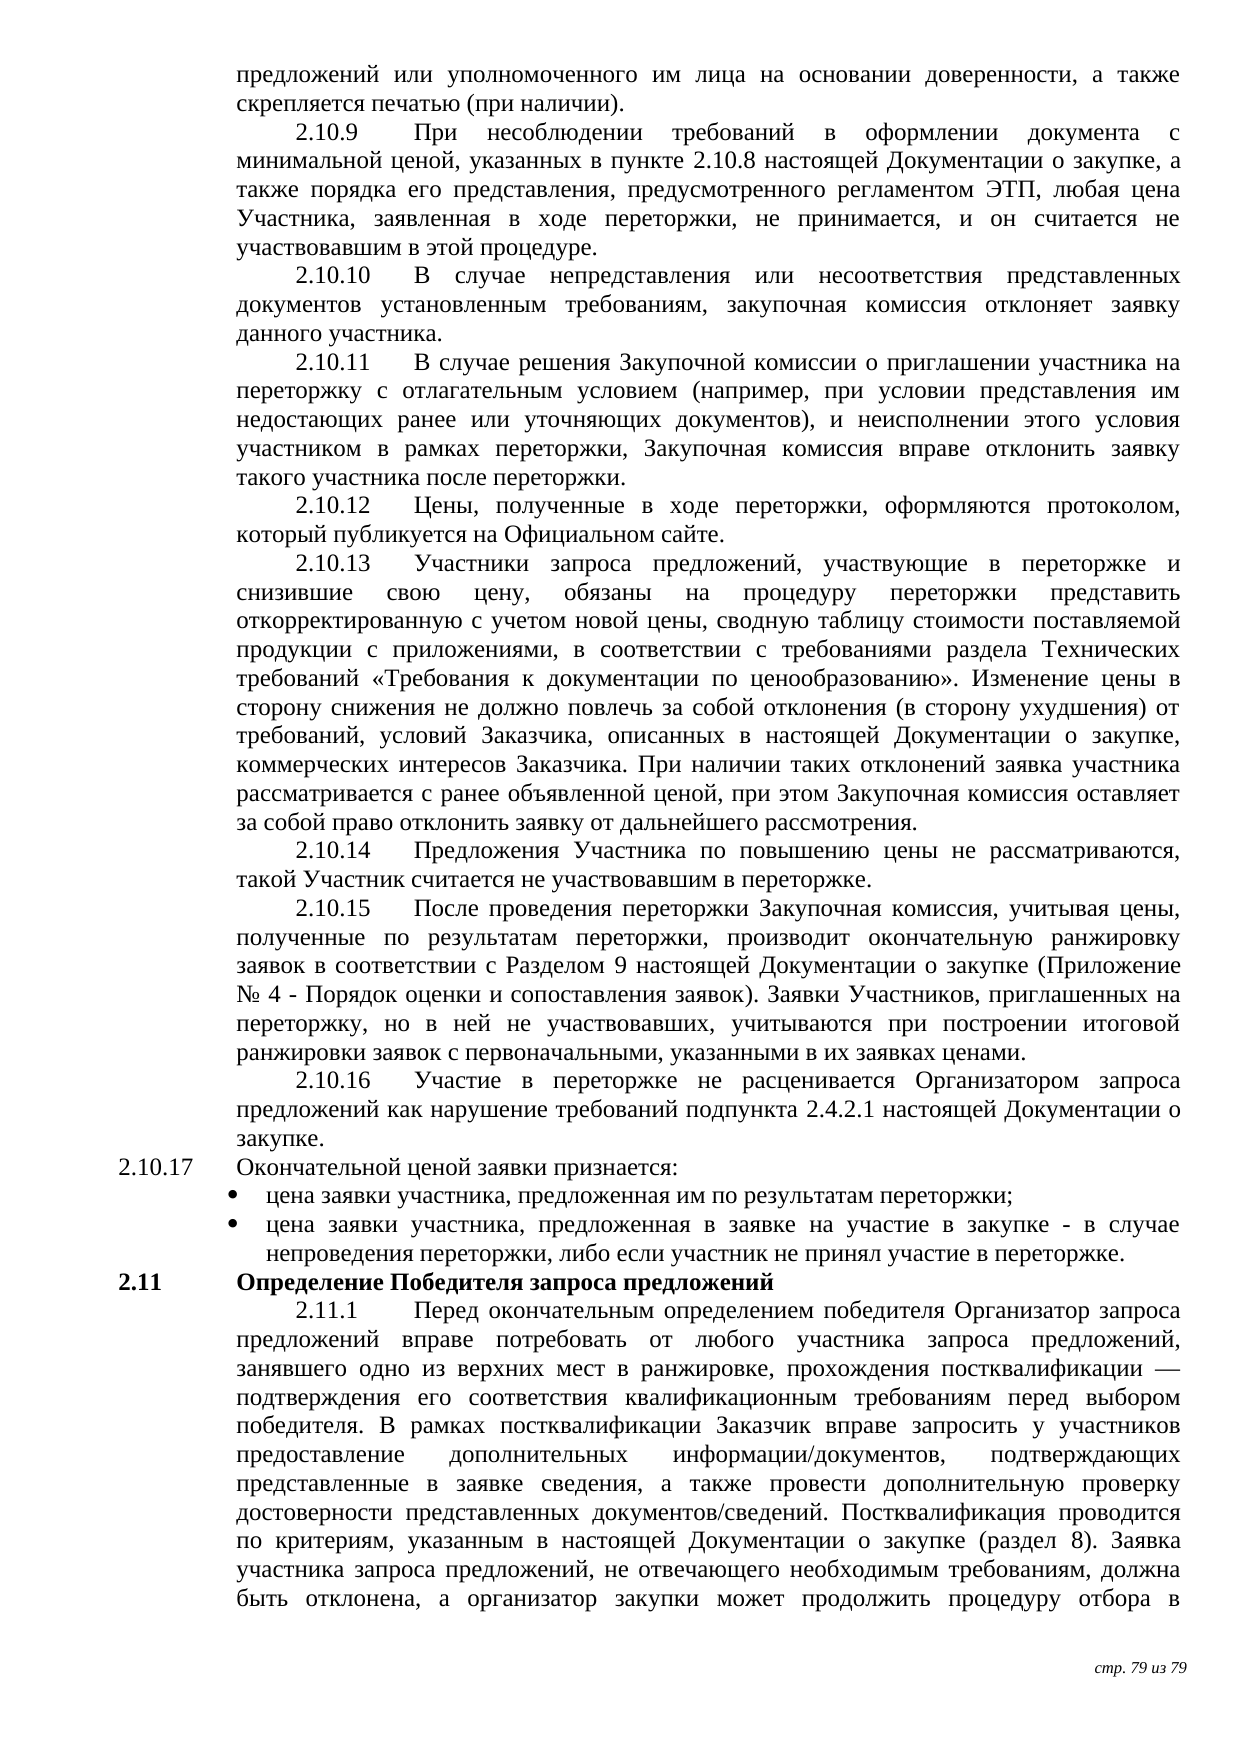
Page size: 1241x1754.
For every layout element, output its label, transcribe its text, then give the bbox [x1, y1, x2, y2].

list Окончательной ценой заявки признается: [118, 1152, 1181, 1180]
text Цены, полученные в ходе переторжки, оформляются протоколом, который публикуется на Официальном сайте. [236, 490, 1181, 548]
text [236, 59, 1181, 117]
text При несоблюдении требований в оформлении документа с минимальной ценой, указанных в пункте 2.10.8 настоящей Документации о закупке, а также порядка его представления, предусмотренного регламентом ЭТП, любая цена Участника, заявленная в ходе переторжки, не принимается, и он считается не участвовавшим в этой процедуре. [236, 117, 1181, 260]
text Участники запроса предложений, участвующие в переторжке и снизившие свою цену, обязаны на процедуру переторжки представить откорректированную с учетом новой цены, сводную таблицу стоимости поставляемой продукции с приложениями, в соответствии с требованиями раздела Технических требований «Требования к документации по ценообразованию». Изменение цены в сторону снижения не должно повлечь за собой отклонения (в сторону ухудшения) от требований, условий Заказчика, описанных в настоящей Документации о закупке, коммерческих интересов Заказчика. При наличии таких отклонений заявка участника рассматривается с ранее объявленной ценой, при этом Закупочная комиссия оставляет за собой право отклонить заявку от дальнейшего рассмотрения. [236, 548, 1181, 835]
subtitle Определение Победителя запроса предложений [118, 1267, 1181, 1295]
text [236, 1295, 1181, 1612]
text Предложения Участника по повышению цены не рассматриваются, такой Участник считается не участвовавшим в переторжке. [236, 835, 1181, 893]
text В случае непредставления или несоответствия представленных документов установленным требованиям, закупочная комиссия отклоняет заявку данного участника. [236, 260, 1181, 347]
text После проведения переторжки Закупочная комиссия, учитывая цены, полученные по результатам переторжки, производит окончательную ранжировку заявок в соответствии с Разделом 9 настоящей Документации о закупке (Приложение № 4 - Порядок оценки и сопоставления заявок). Заявки Участников, приглашенных на переторжку, но в ней не участвовавших, учитываются при построении итоговой ранжировки заявок с первоначальными, указанными в их заявках ценами. [236, 893, 1181, 1065]
list цена заявки участника, предложенная им по результатам переторжки; [228, 1180, 1181, 1209]
list цена заявки участника, предложенная в заявке на участие в закупке - в случае непроведения переторжки, либо если участник не принял участие в переторжке. [228, 1209, 1181, 1267]
text Участие в переторжке не расценивается Организатором запроса предложений как нарушение требований подпункта 2.4.2.1 настоящей Документации о закупке. [236, 1065, 1181, 1152]
text В случае решения Закупочной комиссии о приглашении участника на переторжку с отлагательным условием (например, при условии представления им недостающих ранее или уточняющих документов), и неисполнении этого условия участником в рамках переторжки, Закупочная комиссия вправе отклонить заявку такого участника после переторжки. [236, 347, 1181, 490]
